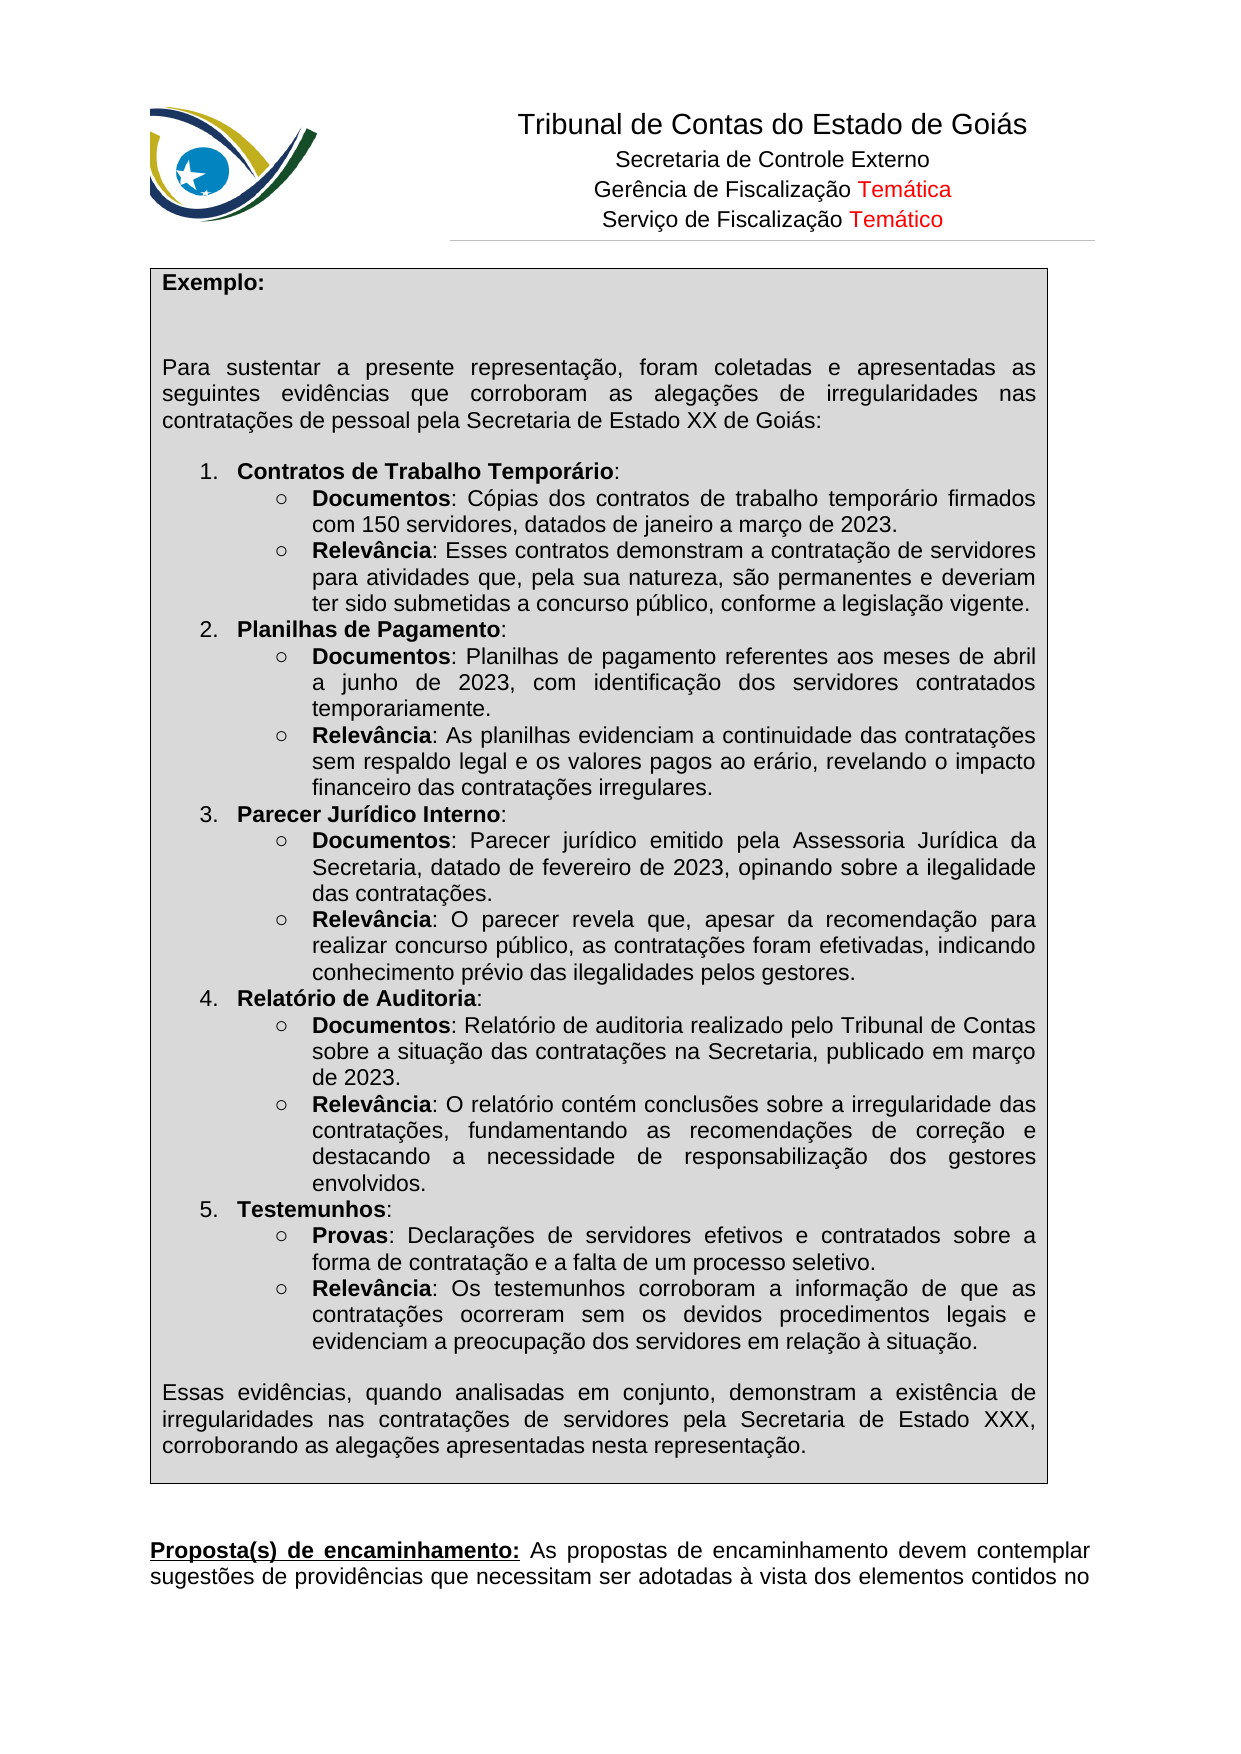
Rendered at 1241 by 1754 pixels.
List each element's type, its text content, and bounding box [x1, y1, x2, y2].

table_header Exemplo: Para sustentar a presente representação, foram coletadas e apresentadas as seguintes evidências que corroboram as alegações de irregularidades nas contratações de pessoal pela Secretaria de Estado XX de Goiás: Contratos de Trabalho Temporário: Documentos: Cópias dos contratos de trabalho temporário firmados com 150 servidores, datados de janeiro a março de 2023. Relevância: Esses contratos demonstram a contratação de servidores para atividades que, pela sua natureza, são permanentes e deveriam ter sido submetidas a concurso público, conforme a legislação vigente. Planilhas de Pagamento: Documentos: Planilhas de pagamento referentes aos meses de abril a junho de 2023, com identificação dos servidores contratados temporariamente. Relevância: As planilhas evidenciam a continuidade das contratações sem respaldo legal e os valores pagos ao erário, revelando o impacto financeiro das contratações irregulares. Parecer Jurídico Interno: Documentos: Parecer jurídico emitido pela Assessoria Jurídica da Secretaria, datado de fevereiro de 2023, opinando sobre a ilegalidade das contratações. Relevância: O parecer revela que, apesar da recomendação para realizar concurso público, as contratações foram efetivadas, indicando conhecimento prévio das ilegalidades pelos gestores. Relatório de Auditoria: Documentos: Relatório de auditoria realizado pelo Tribunal de Contas sobre a situação das contratações na Secretaria, publicado em março de 2023. Relevância: O relatório contém conclusões sobre a irregularidade das contratações, fundamentando as recomendações de correção e destacando a necessidade de responsabilização dos gestores envolvidos. Testemunhos: Provas: Declarações de servidores efetivos e contratados sobre a forma de contratação e a falta de um processo seletivo. Relevância: Os testemunhos corroboram a informação de que as contratações ocorreram sem os devidos procedimentos legais e evidenciam a preocupação dos servidores em relação à situação. Essas evidências, quando analisadas em conjunto, demonstram a existência de irregularidades nas contratações de servidores pela Secretaria de Estado XXX, corroborando as alegações apresentadas nesta representação. [151, 269, 1047, 1483]
picture [150, 107, 319, 224]
